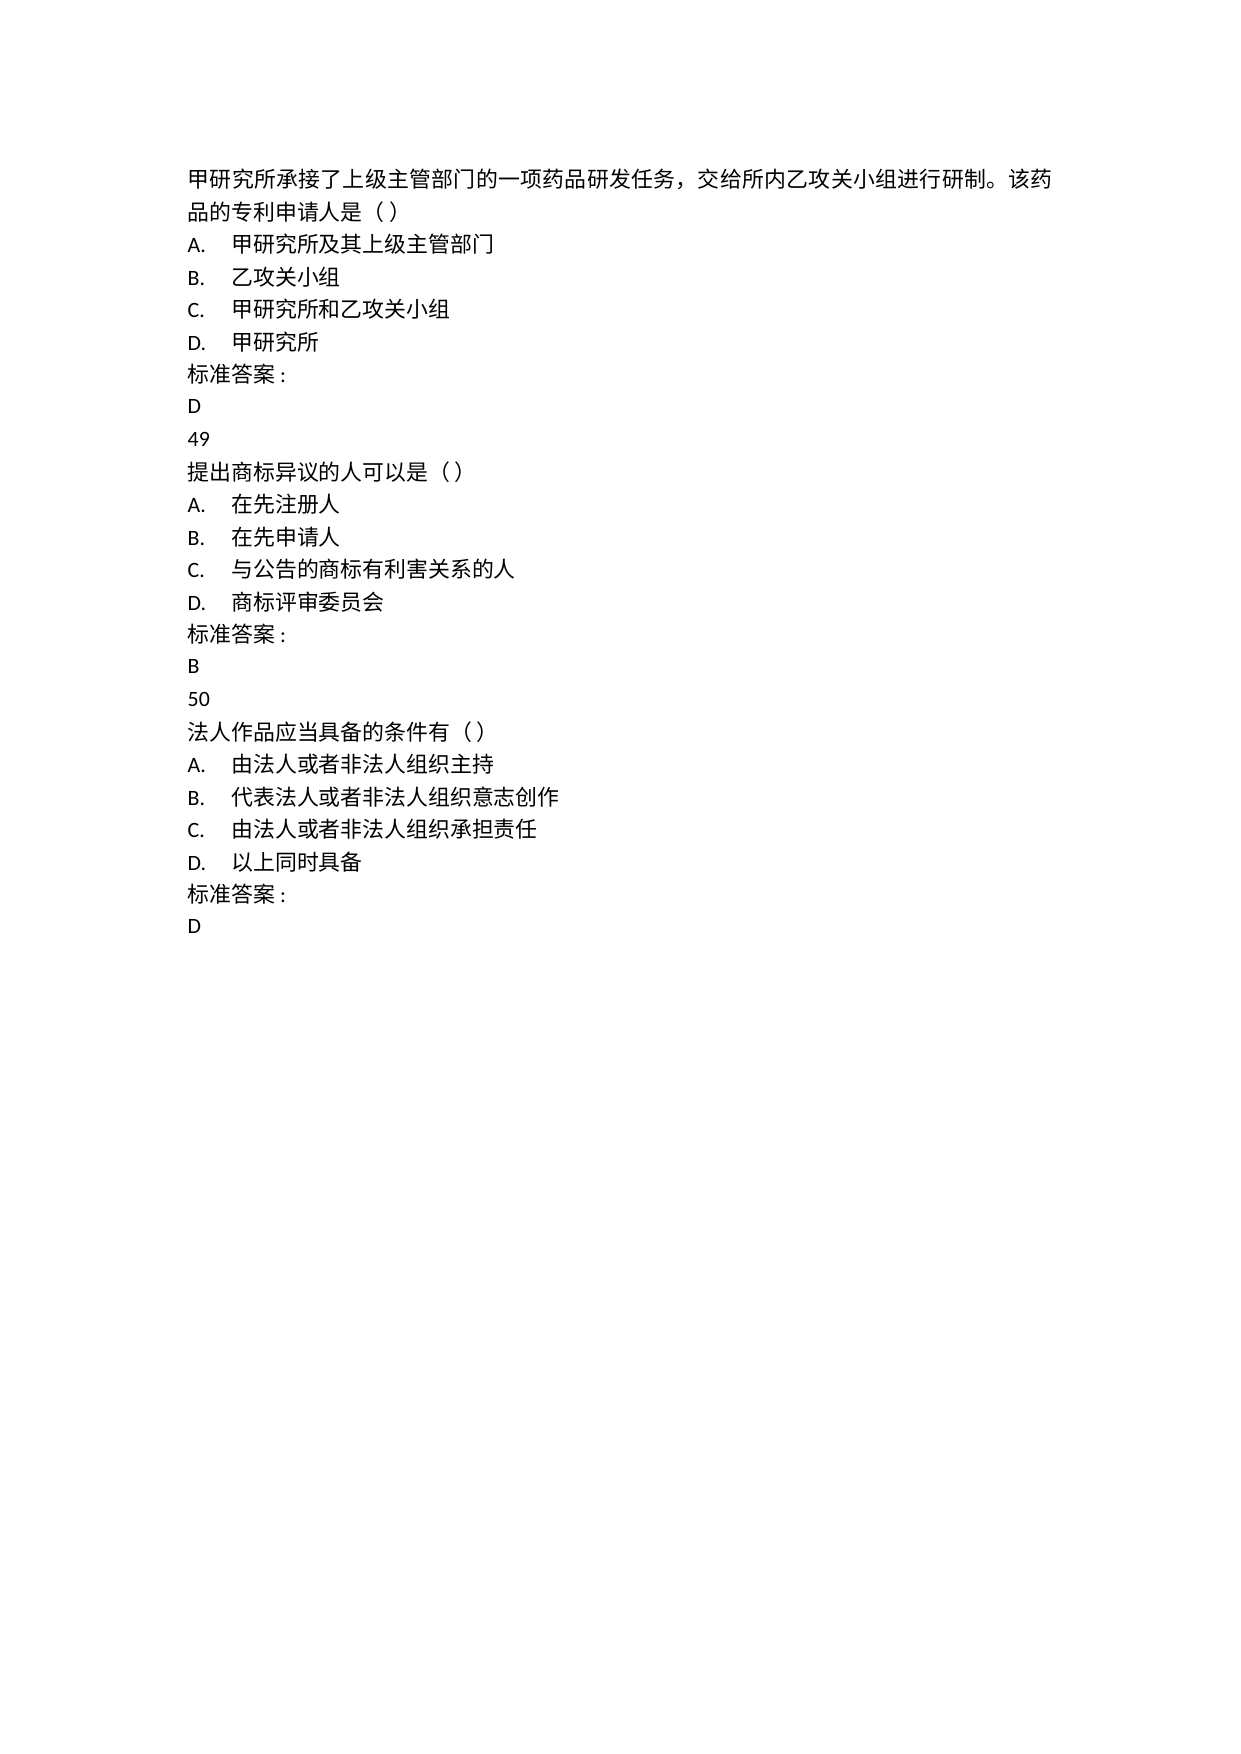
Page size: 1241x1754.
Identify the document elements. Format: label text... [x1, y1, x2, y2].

text 甲研究所承接了上级主管部门的一项药品研发任务，交给所内乙攻关小组进行研制。该药品的专利申请人是（ ） [187, 162, 1053, 227]
text B. 乙攻关小组 [187, 259, 1053, 292]
text B [187, 649, 1053, 682]
text 标准答案 : [187, 877, 1053, 909]
text B. 在先申请人 [187, 519, 1053, 552]
text 50 [187, 682, 1053, 714]
text D [187, 389, 1053, 422]
text C. 由法人或者非法人组织承担责任 [187, 812, 1053, 844]
text 49 [187, 422, 1053, 454]
text 法人作品应当具备的条件有（ ） [187, 714, 1053, 747]
text 提出商标异议的人可以是（ ） [187, 454, 1053, 487]
text C. 与公告的商标有利害关系的人 [187, 552, 1053, 584]
text 标准答案 : [187, 617, 1053, 649]
text A. 由法人或者非法人组织主持 [187, 747, 1053, 779]
text A. 在先注册人 [187, 487, 1053, 519]
text A. 甲研究所及其上级主管部门 [187, 227, 1053, 259]
text 标准答案 : [187, 357, 1053, 389]
text D. 甲研究所 [187, 324, 1053, 357]
text D. 以上同时具备 [187, 844, 1053, 877]
text B. 代表法人或者非法人组织意志创作 [187, 779, 1053, 812]
text D. 商标评审委员会 [187, 584, 1053, 617]
text D [187, 909, 1053, 942]
text C. 甲研究所和乙攻关小组 [187, 292, 1053, 324]
